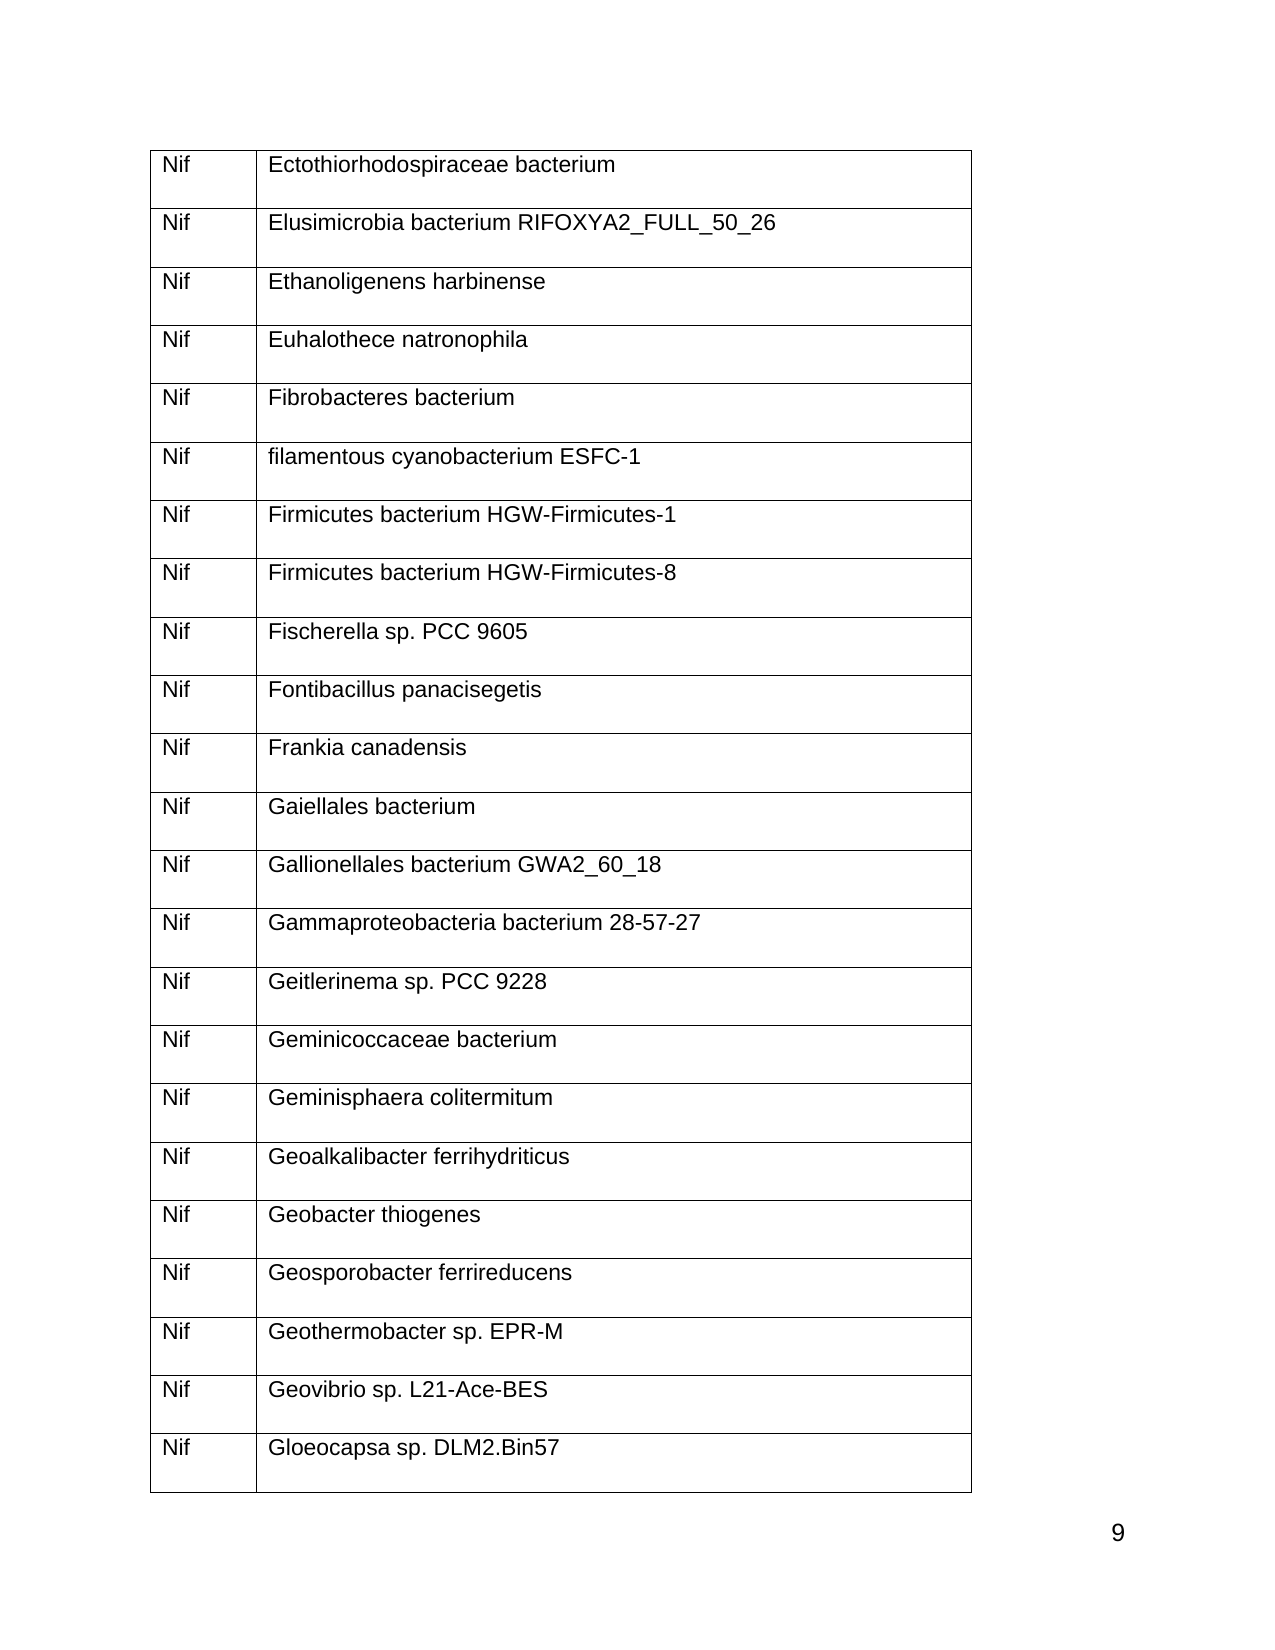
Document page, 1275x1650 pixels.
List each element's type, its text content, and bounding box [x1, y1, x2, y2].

table_cell Fontibacillus panacisegetis [257, 676, 971, 733]
table_cell Ectothiorhodospiraceae bacterium [257, 151, 971, 208]
table_cell Nif [151, 676, 256, 733]
table_cell Nif [151, 1259, 256, 1317]
table_cell Nif [151, 734, 256, 792]
table_cell Nif [151, 209, 256, 267]
table_cell Nif [151, 793, 256, 850]
table_cell Gallionellales bacterium GWA2_60_18 [257, 851, 971, 908]
table_cell Nif [151, 501, 256, 558]
table_cell Geothermobacter sp. EPR-M [257, 1318, 971, 1375]
table_cell Nif [151, 851, 256, 908]
table_cell Firmicutes bacterium HGW-Firmicutes-8 [257, 559, 971, 617]
table_cell Geminisphaera colitermitum [257, 1084, 971, 1142]
table_cell Firmicutes bacterium HGW-Firmicutes-1 [257, 501, 971, 558]
table_cell Nif [151, 1143, 256, 1200]
table_cell Fibrobacteres bacterium [257, 384, 971, 442]
table_cell Ethanoligenens harbinense [257, 268, 971, 325]
table_cell Nif [151, 909, 256, 967]
table_cell Nif [151, 1084, 256, 1142]
table_cell Geminicoccaceae bacterium [257, 1026, 971, 1083]
table_cell Nif [151, 1434, 256, 1492]
table_cell Nif [151, 559, 256, 617]
table_cell Geoalkalibacter ferrihydriticus [257, 1143, 971, 1200]
table_cell Gaiellales bacterium [257, 793, 971, 850]
table_cell Geobacter thiogenes [257, 1201, 971, 1258]
table_cell Nif [151, 268, 256, 325]
table_cell Nif [151, 151, 256, 208]
table_cell Gloeocapsa sp. DLM2.Bin57 [257, 1434, 971, 1492]
table_cell Elusimicrobia bacterium RIFOXYA2_FULL_50_26 [257, 209, 971, 267]
table_cell Nif [151, 384, 256, 442]
table_cell Euhalothece natronophila [257, 326, 971, 383]
table_cell Nif [151, 443, 256, 500]
table_cell filamentous cyanobacterium ESFC-1 [257, 443, 971, 500]
table_cell Geosporobacter ferrireducens [257, 1259, 971, 1317]
table_cell Nif [151, 618, 256, 675]
table_cell Nif [151, 1376, 256, 1433]
table_cell Gammaproteobacteria bacterium 28-57-27 [257, 909, 971, 967]
table_cell Fischerella sp. PCC 9605 [257, 618, 971, 675]
table_cell Geitlerinema sp. PCC 9228 [257, 968, 971, 1025]
table_cell Nif [151, 968, 256, 1025]
table_cell Nif [151, 1318, 256, 1375]
table_cell Nif [151, 1026, 256, 1083]
table_cell Nif [151, 1201, 256, 1258]
table_cell Nif [151, 326, 256, 383]
table_cell Frankia canadensis [257, 734, 971, 792]
table_cell Geovibrio sp. L21-Ace-BES [257, 1376, 971, 1433]
